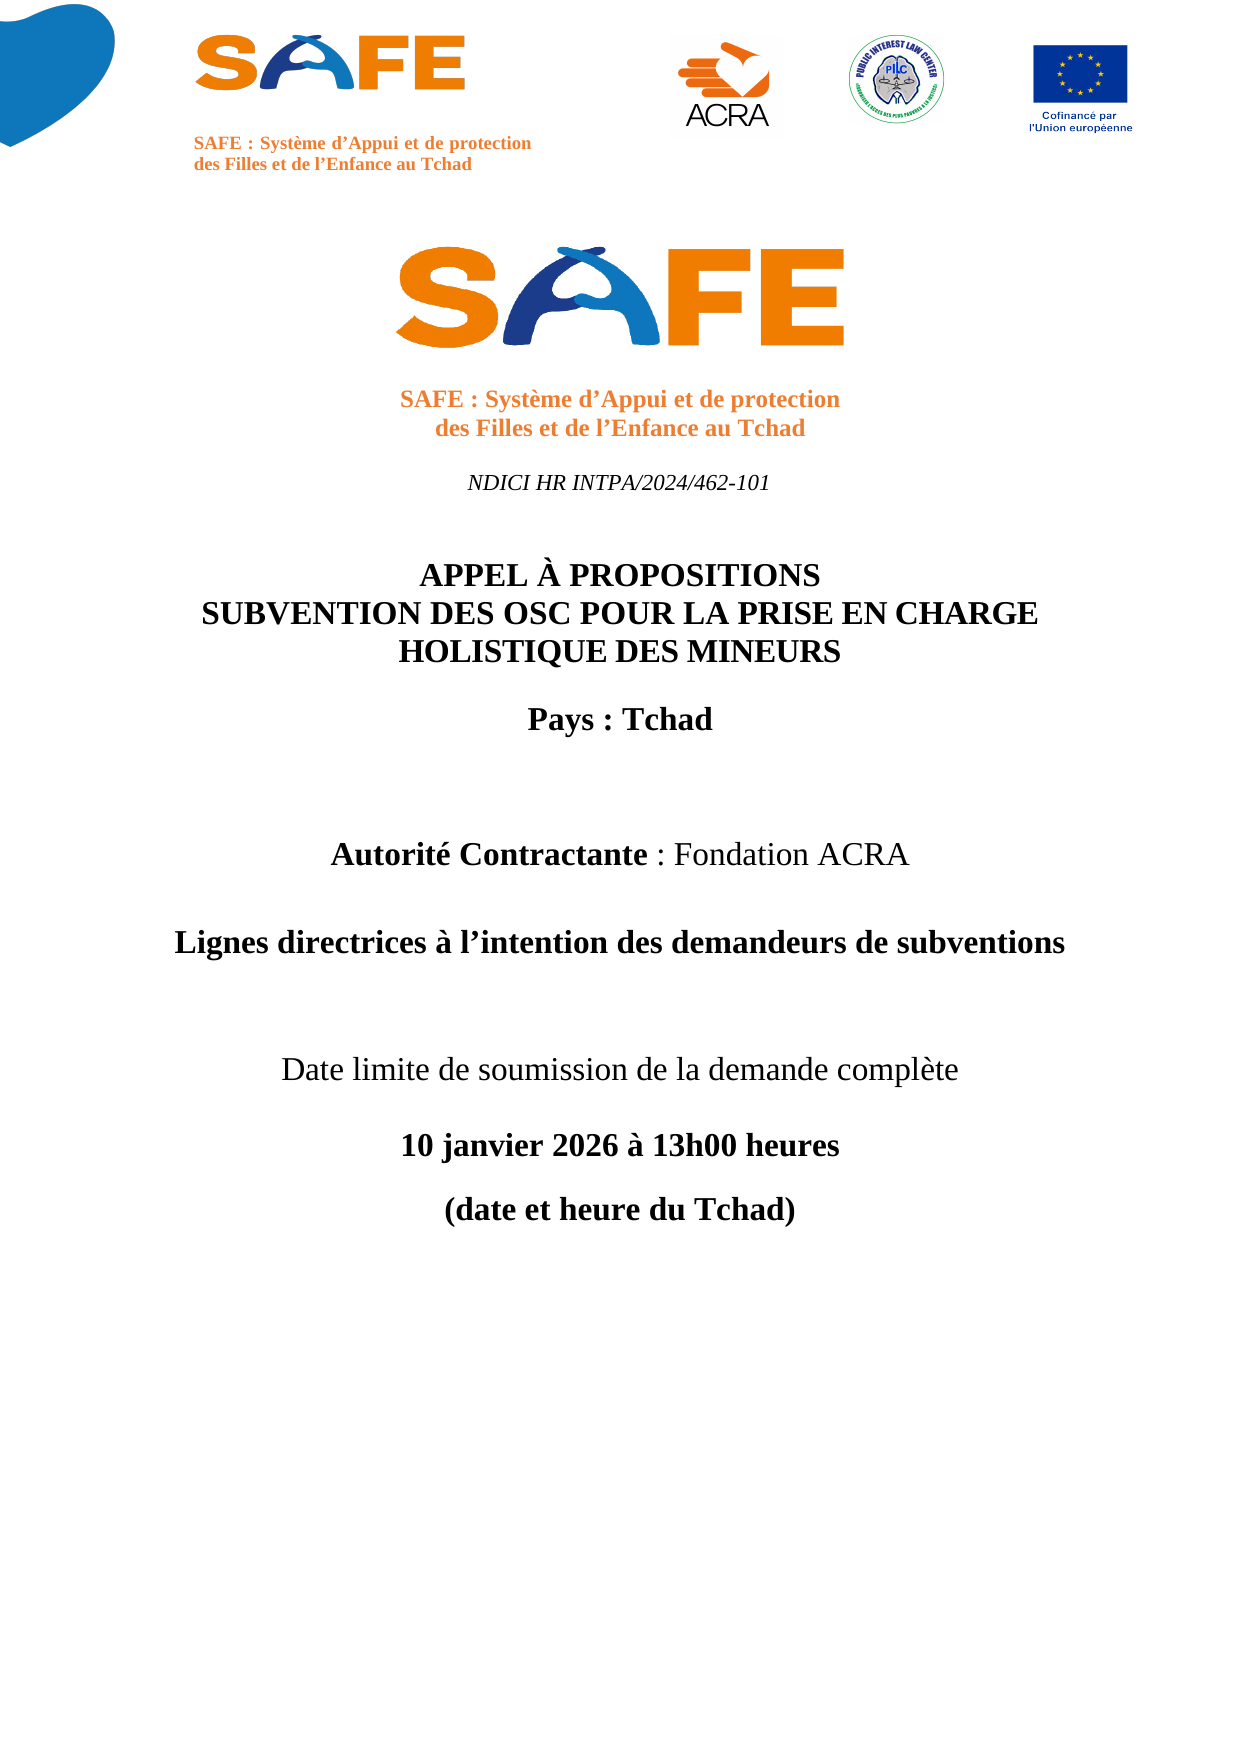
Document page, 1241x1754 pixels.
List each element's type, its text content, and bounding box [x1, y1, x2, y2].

picture [1023, 33, 1138, 144]
picture [668, 34, 784, 138]
picture [385, 238, 855, 356]
subtitle Lignes directrices à l’intention des demandeurs de subventions [118, 922, 1122, 961]
picture [189, 31, 472, 95]
text NDICI HR INTPA/2024/462-101 [118, 469, 1122, 496]
text Autorité Contractante : Fondation ACRA [118, 834, 1122, 872]
text SUBVENTION DES OSC POUR LA PRISE EN CHARGE HOLISTIQUE DES MINEURS [118, 593, 1122, 670]
picture [0, 1, 120, 150]
subtitle (date et heure du Tchad) [118, 1189, 1122, 1227]
picture [848, 34, 945, 124]
subtitle 10 janvier 2026 à 13h00 heures [118, 1126, 1122, 1164]
text Appel À propositions [118, 555, 1122, 593]
text Pays : Tchad [118, 699, 1122, 737]
subtitle Date limite de soumission de la demande complète [118, 1049, 1122, 1087]
